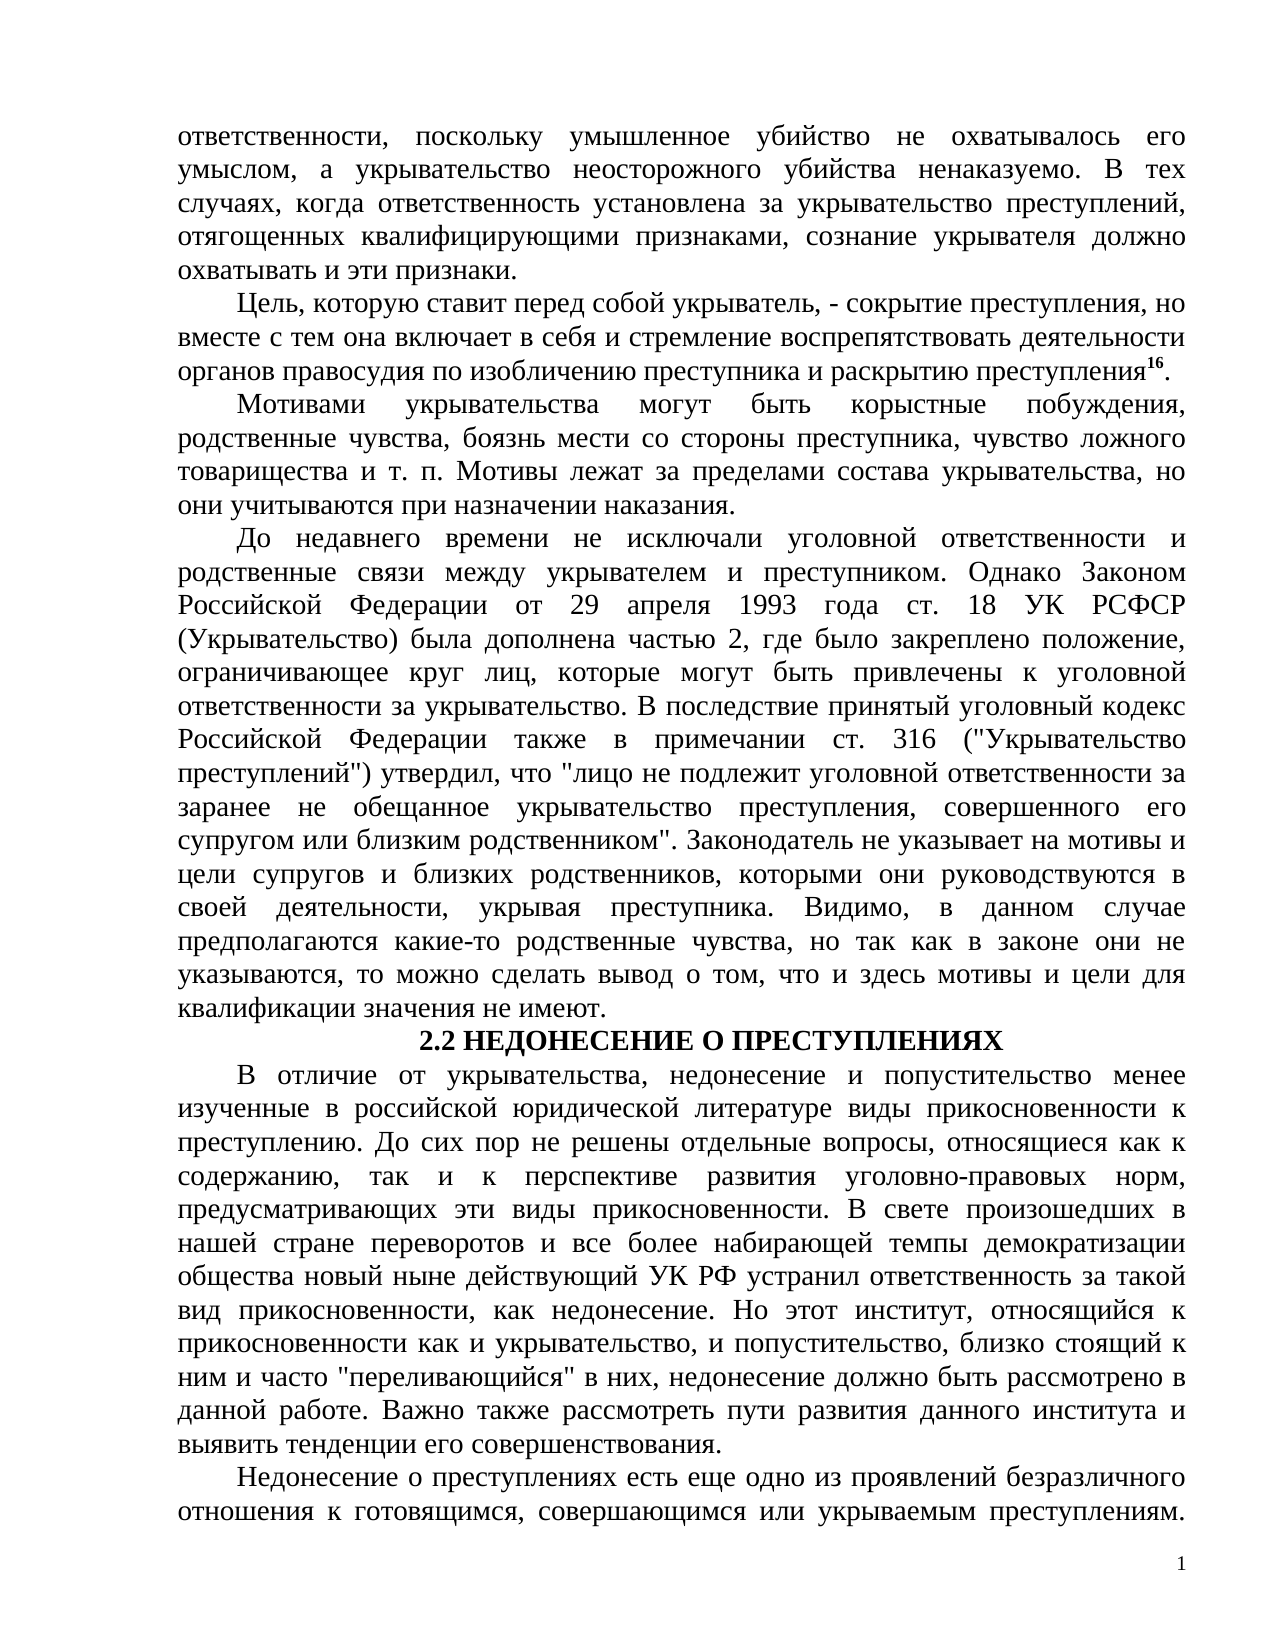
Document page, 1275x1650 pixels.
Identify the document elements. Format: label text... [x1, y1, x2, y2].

text До недавнего времени не исключали уголовной ответственности и родственные связи между укрывателем и преступником. Однако Законом Российской Федерации от 29 апреля 1993 года ст. 18 УК РСФСР (Укрывательство) была дополнена частью 2, где было закреплено положение, ограничивающее круг лиц, которые могут быть привлечены к уголовной ответственности за укрывательство. В последствие принятый уголовный кодекс Российской Федерации также в примечании ст. 316 ("Укрывательство преступлений") утвердил, что "лицо не подлежит уголовной ответственности за заранее не обещанное укрывательство преступления, совершенного его супругом или близким родственником". Законодатель не указывает на мотивы и цели супругов и близких родственников, которыми они руководствуются в своей деятельности, укрывая преступника. Видимо, в данном случае предполагаются какие-то родственные чувства, но так как в законе они не указываются, то можно сделать вывод о том, что и здесь мотивы и цели для квалификации значения не имеют. [177, 521, 1186, 1024]
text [177, 118, 1186, 286]
text В отличие от укрывательства, недонесение и попустительство менее изученные в российской юридической литературе виды прикосновенности к преступлению. До сих пор не решены отдельные вопросы, относящиеся как к содержанию, так и к перспективе развития уголовно-правовых норм, предусматривающих эти виды прикосновенности. В свете произошедших в нашей стране переворотов и все более набирающей темпы демократизации общества новый ныне действующий УК РФ устранил ответственность за такой вид прикосновенности, как недонесение. Но этот институт, относящийся к прикосновенности как и укрывательство, и попустительство, близко стоящий к ним и часто "переливающийся" в них, недонесение должно быть рассмотрено в данной работе. Важно также рассмотреть пути развития данного института и выявить тенденции его совершенствования. [177, 1057, 1186, 1460]
text 2.2 НЕДОНЕСЕНИЕ О ПРЕСТУПЛЕНИЯХ [177, 1024, 1186, 1057]
text Мотивами укрывательства могут быть корыстные побуждения, родственные чувства, боязнь мести со стороны преступника, чувство ложного товарищества и т. п. Мотивы лежат за пределами состава укрывательства, но они учитываются при назначении наказания. [177, 386, 1186, 521]
text Цель, которую ставит перед собой укрыватель, - сокрытие преступления, но вместе с тем она включает в себя и стремление воспрепятствовать деятельности органов правосудия по изобличению преступника и раскрытию преступления16. [177, 286, 1186, 386]
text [177, 1460, 1186, 1527]
